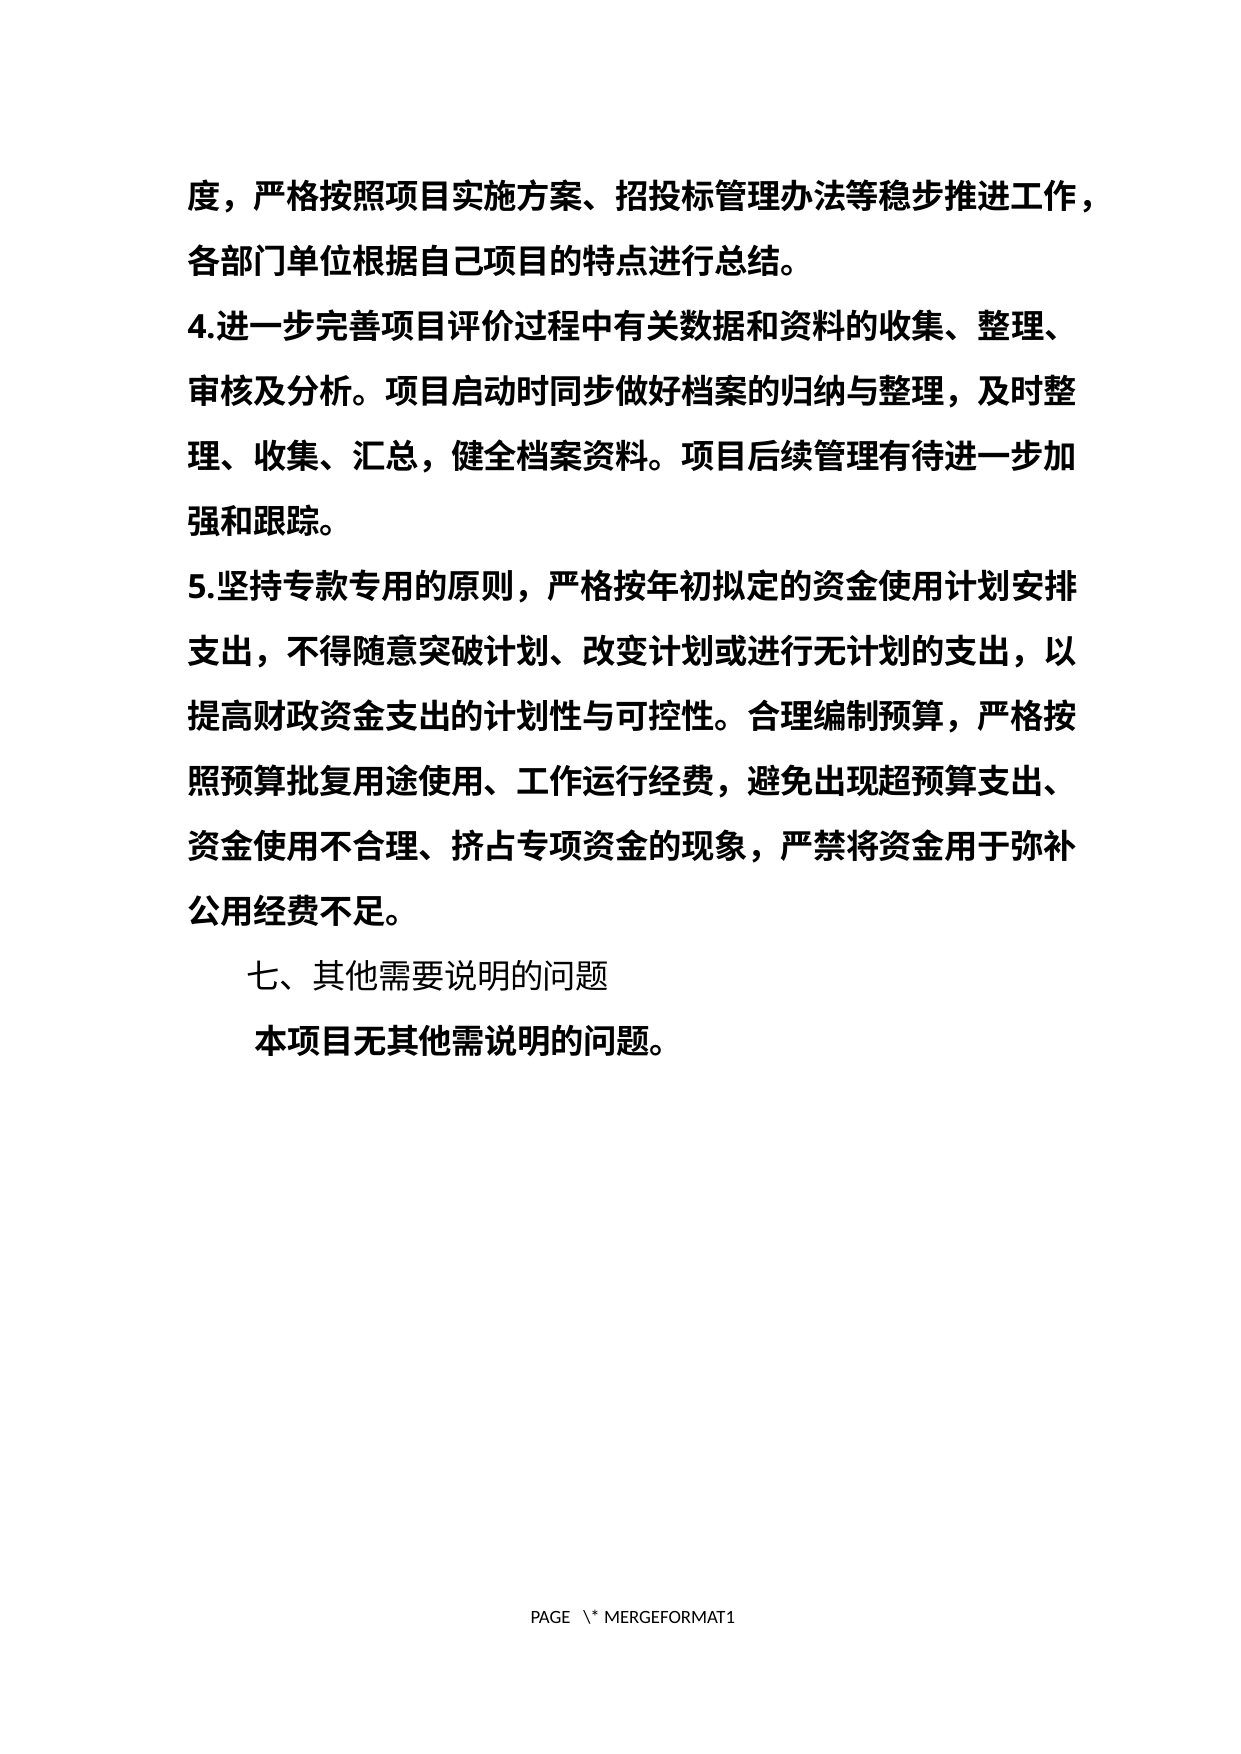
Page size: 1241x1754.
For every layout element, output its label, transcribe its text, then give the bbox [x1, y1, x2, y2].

text 本项目无其他需说明的问题。 [187, 1007, 1078, 1072]
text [187, 162, 1078, 942]
text 七、其他需要说明的问题 [187, 942, 1078, 1007]
